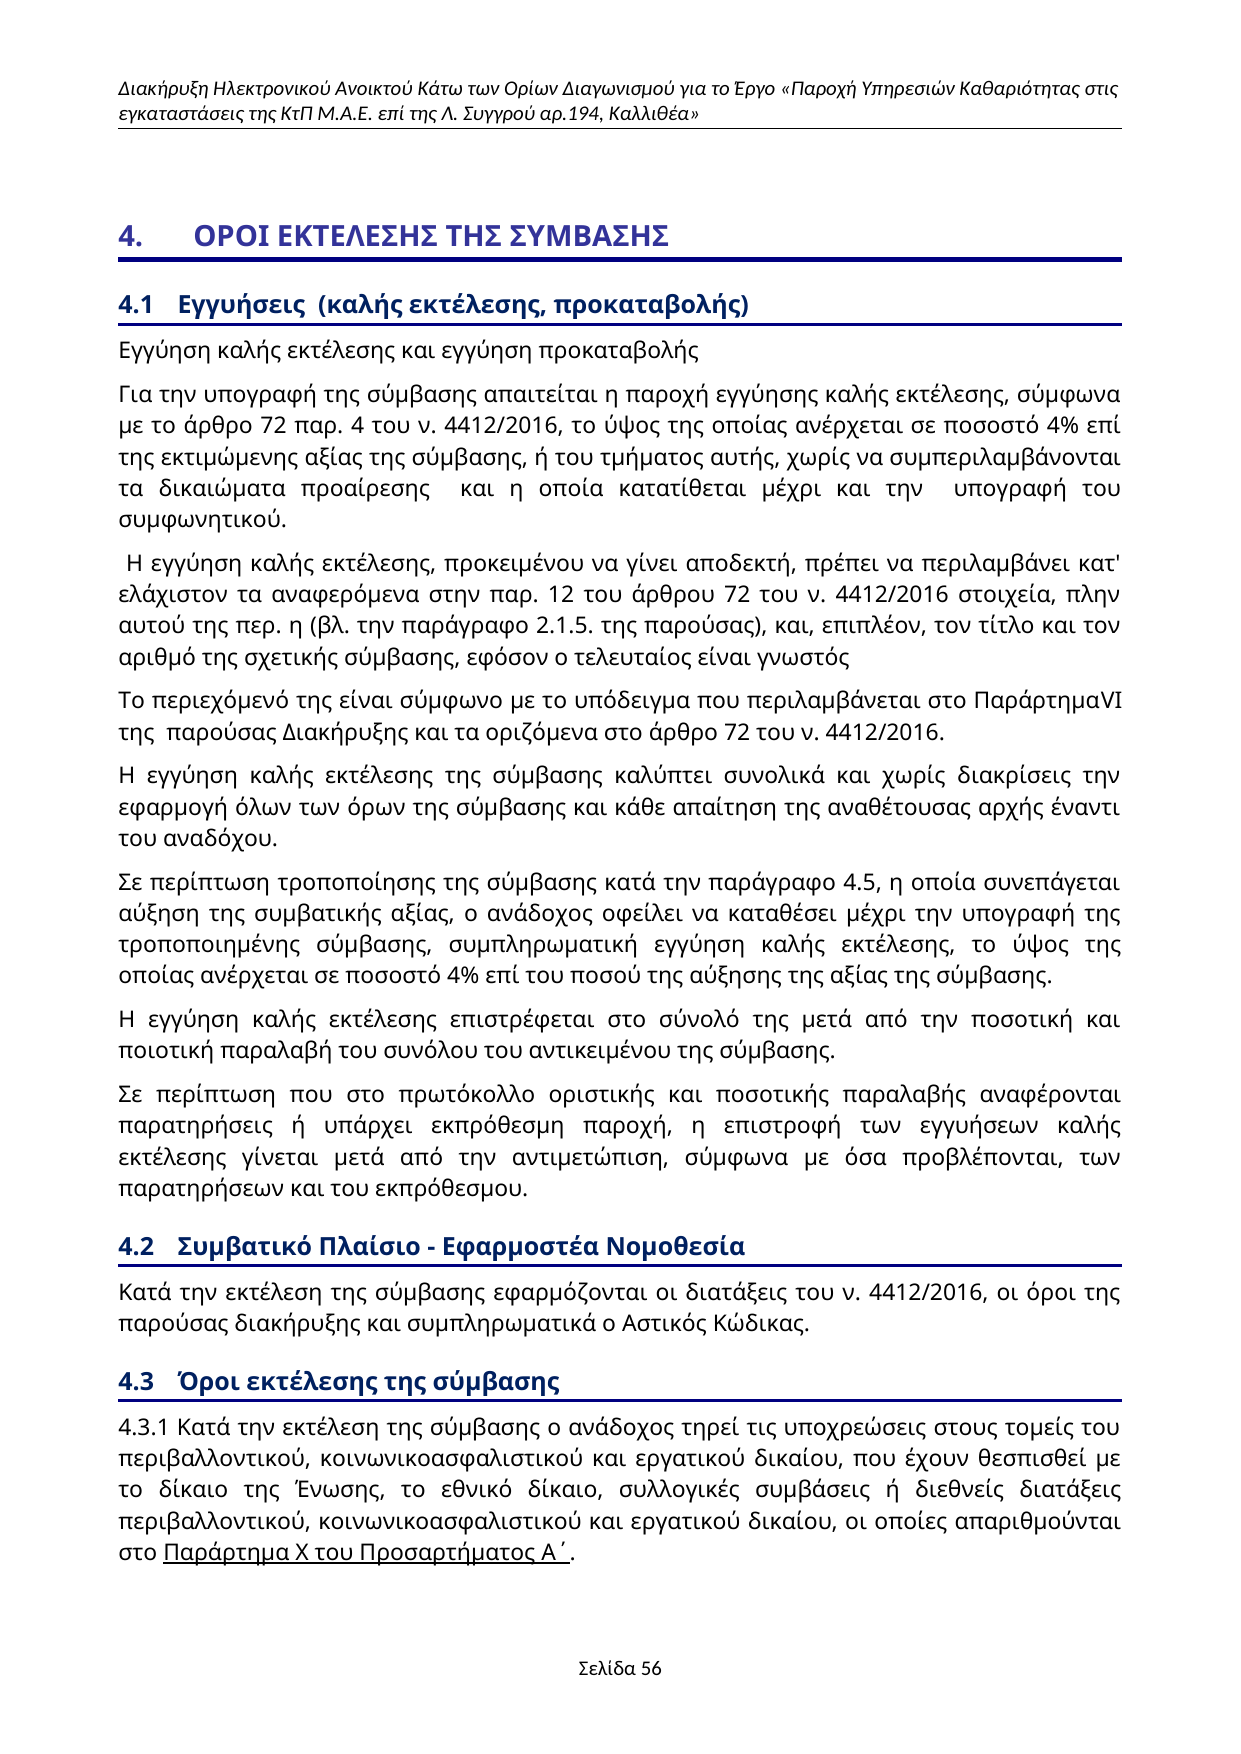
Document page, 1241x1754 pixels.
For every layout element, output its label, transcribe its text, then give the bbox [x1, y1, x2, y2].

subtitle 4.2 Συμβατικό Πλαίσιο - Εφαρμοστέα Νομοθεσία [118, 1228, 1122, 1264]
text Σε περίπτωση τροποποίησης της σύμβασης κατά την παράγραφο 4.5, η οποία συνεπάγεται αύξηση της συμβατικής αξίας, ο ανάδοχος οφείλει να καταθέσει μέχρι την υπογραφή της τροποποιημένης σύμβασης, συμπληρωματική εγγύηση καλής εκτέλεσης, το ύψος της οποίας ανέρχεται σε ποσοστό 4% επί του ποσού της αύξησης της αξίας της σύμβασης. [118, 866, 1122, 991]
text 4.3.1 Κατά την εκτέλεση της σύμβασης ο ανάδοχος τηρεί τις υποχρεώσεις στους τομείς του περιβαλλοντικού, κοινωνικοασφαλιστικού και εργατικού δικαίου, που έχουν θεσπισθεί με το δίκαιο της Ένωσης, το εθνικό δίκαιο, συλλογικές συμβάσεις ή διεθνείς διατάξεις περιβαλλοντικού, κοινωνικοασφαλιστικού και εργατικού δικαίου, οι οποίες απαριθμούνται στο Παράρτημα X του Προσαρτήματος Α΄. [118, 1411, 1122, 1567]
subtitle 4.1 Εγγυήσεις (καλής εκτέλεσης, προκαταβολής) [118, 287, 1122, 323]
text Η εγγύηση καλής εκτέλεσης, προκειμένου να γίνει αποδεκτή, πρέπει να περιλαμβάνει κατ' ελάχιστον τα αναφερόμενα στην παρ. 12 του άρθρου 72 του ν. 4412/2016 στοιχεία, πλην αυτού της περ. η (βλ. την παράγραφο 2.1.5. της παρούσας), και, επιπλέον, τον τίτλο και τον αριθμό της σχετικής σύμβασης, εφόσον ο τελευταίος είναι γνωστός [118, 547, 1122, 672]
text Το περιεχόμενό της είναι σύμφωνο με το υπόδειγμα που περιλαμβάνεται στο ΠαράρτημαVI της παρούσας Διακήρυξης και τα οριζόμενα στο άρθρο 72 του ν. 4412/2016. [118, 684, 1122, 747]
text Κατά την εκτέλεση της σύμβασης εφαρμόζονται οι διατάξεις του ν. 4412/2016, οι όροι της παρούσας διακήρυξης και συμπληρωματικά ο Αστικός Κώδικας. [118, 1276, 1122, 1338]
text Σε περίπτωση που στο πρωτόκολλο οριστικής και ποσοτικής παραλαβής αναφέρονται παρατηρήσεις ή υπάρχει εκπρόθεσμη παροχή, η επιστροφή των εγγυήσεων καλής εκτέλεσης γίνεται μετά από την αντιμετώπιση, σύμφωνα με όσα προβλέπονται, των παρατηρήσεων και του εκπρόθεσμου. [118, 1078, 1122, 1203]
text Εγγύηση καλής εκτέλεσης και εγγύηση προκαταβολής [118, 334, 1122, 366]
text Για την υπογραφή της σύμβασης απαιτείται η παροχή εγγύησης καλής εκτέλεσης, σύμφωνα με το άρθρο 72 παρ. 4 του ν. 4412/2016, το ύψος της οποίας ανέρχεται σε ποσοστό 4% επί της εκτιμώμενης αξίας της σύμβασης, ή του τμήματος αυτής, χωρίς να συμπεριλαμβάνονται τα δικαιώματα προαίρεσης και η οποία κατατίθεται μέχρι και την υπογραφή του συμφωνητικού. [118, 378, 1122, 534]
text Η εγγύηση καλής εκτέλεσης της σύμβασης καλύπτει συνολικά και χωρίς διακρίσεις την εφαρμογή όλων των όρων της σύμβασης και κάθε απαίτηση της αναθέτουσας αρχής έναντι του αναδόχου. [118, 759, 1122, 853]
text Η εγγύηση καλής εκτέλεσης επιστρέφεται στο σύνολό της μετά από την ποσοτική και ποιοτική παραλαβή του συνόλου του αντικειμένου της σύμβασης. [118, 1003, 1122, 1066]
subtitle 4. ΟΡΟΙ ΕΚΤΕΛΕΣΗΣ ΤΗΣ ΣΥΜΒΑΣΗΣ [118, 215, 1122, 257]
subtitle 4.3 Όροι εκτέλεσης της σύμβασης [118, 1363, 1122, 1399]
